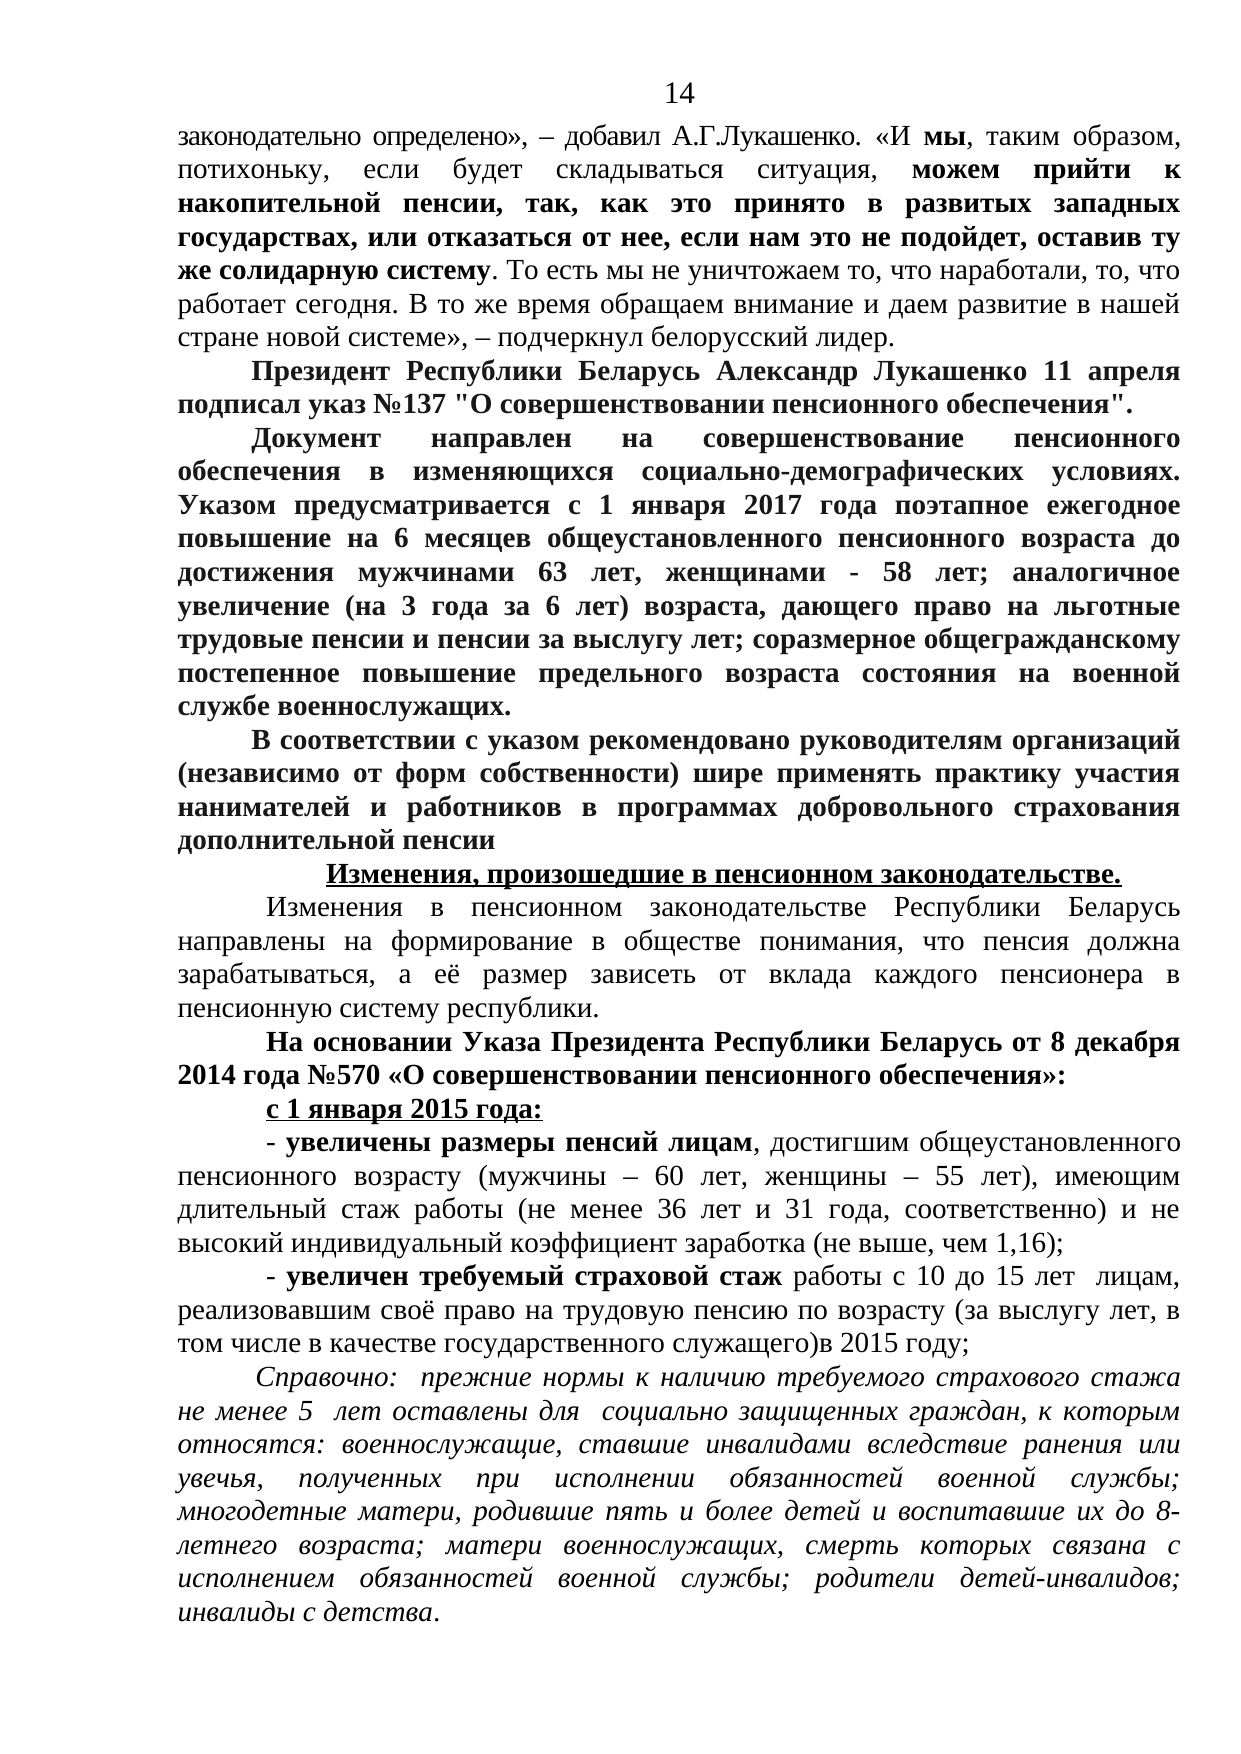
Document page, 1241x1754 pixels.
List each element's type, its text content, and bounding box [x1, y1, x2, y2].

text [177, 118, 1181, 353]
text В соответствии с указом рекомендовано руководителям организаций (независимо от форм собственности) шире применять практику участия нанимателей и работников в программах добровольного страхования дополнительной пенсии [177, 722, 1181, 856]
text На основании Указа Президента Республики Беларусь от 8 декабря 2014 года №570 «О совершенствовании пенсионного обеспечения»: [177, 1024, 1181, 1091]
text - увеличены размеры пенсий лицам, достигшим общеустановленного пенсионного возрасту (мужчины – 60 лет, женщины – 55 лет), имеющим длительный стаж работы (не менее 36 лет и 31 года, соответственно) и не высокий индивидуальный коэффициент заработка (не выше, чем 1,16); [177, 1124, 1181, 1258]
text Документ направлен на совершенствование пенсионного обеспечения в изменяющихся социально-демографических условиях. Указом предусматривается с 1 января 2017 года поэтапное ежегодное повышение на 6 месяцев общеустановленного пенсионного возраста до достижения мужчинами 63 лет, женщинами - 58 лет; аналогичное увеличение (на 3 года за 6 лет) возраста, дающего право на льготные трудовые пенсии и пенсии за выслугу лет; соразмерное общегражданскому постепенное повышение предельного возраста состояния на военной службе военнослужащих. [177, 420, 1181, 722]
text Президент Республики Беларусь Александр Лукашенко 11 апреля подписал указ №137 "О совершенствовании пенсионного обеспечения". [177, 353, 1181, 420]
text Изменения в пенсионном законодательстве Республики Беларусь направлены на формирование в обществе понимания, что пенсия должна зарабатываться, а её размер зависеть от вклада каждого пенсионера в пенсионную систему республики. [177, 889, 1181, 1024]
text Изменения, произошедшие в пенсионном законодательстве. [177, 856, 1181, 889]
text Справочно: прежние нормы к наличию требуемого страхового стажа не менее 5 лет оставлены для социально защищенных граждан, к которым относятся: военнослужащие, ставшие инвалидами вследствие ранения или увечья, полученных при исполнении обязанностей военной службы; многодетные матери, родившие пять и более детей и воспитавшие их до 8-летнего возраста; матери военнослужащих, смерть которых связана с исполнением обязанностей военной службы; родители детей-инвалидов; инвалиды с детства. [177, 1359, 1181, 1627]
text с 1 января 2015 года: [177, 1091, 1181, 1124]
text - увеличен требуемый страховой стаж работы с 10 до 15 лет лицам, реализовавшим своё право на трудовую пенсию по возрасту (за выслугу лет, в том числе в качестве государственного служащего)в 2015 году; [177, 1258, 1181, 1359]
